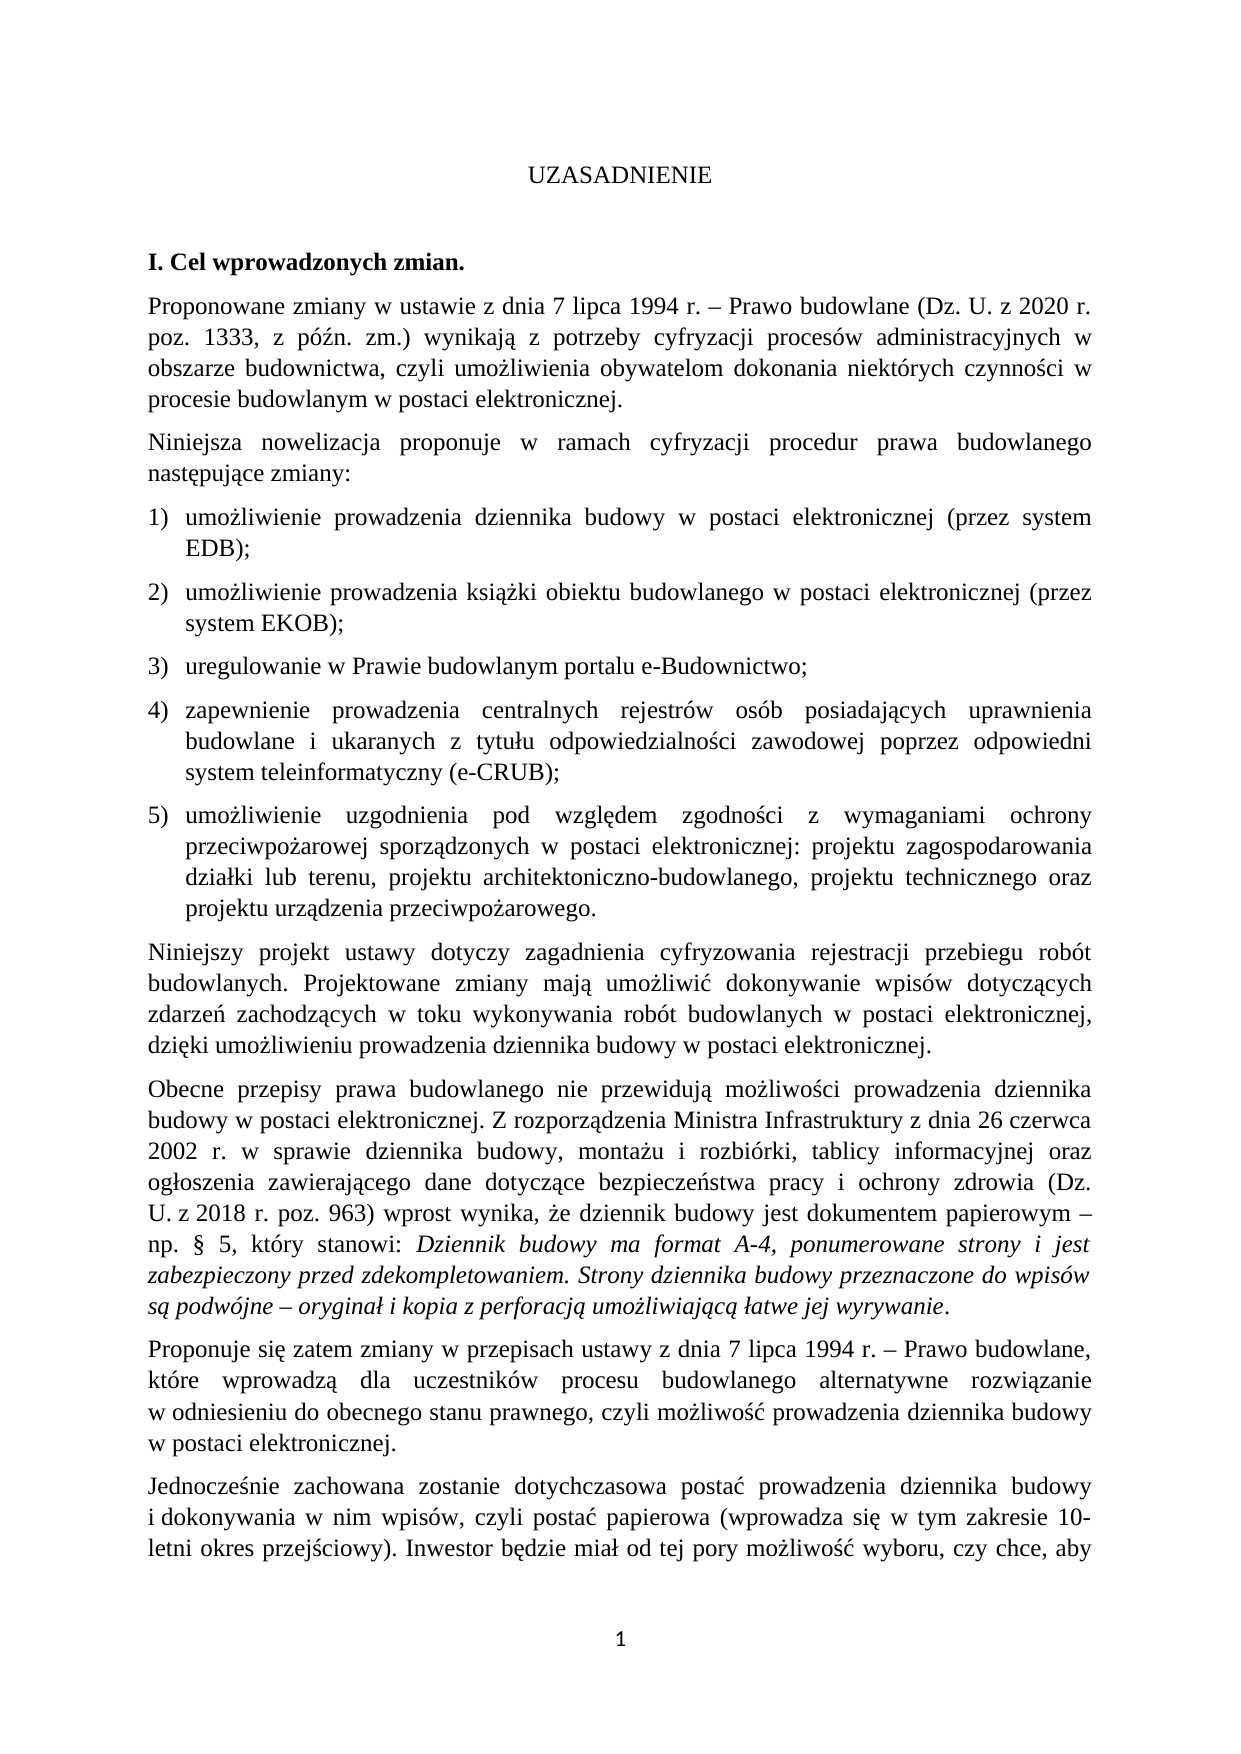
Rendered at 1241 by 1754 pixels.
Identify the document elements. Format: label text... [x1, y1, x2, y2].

list umożliwienie prowadzenia dziennika budowy w postaci elektronicznej (przez system EDB); [148, 502, 1093, 562]
text I. Cel wprowadzonych zmian. [148, 247, 1093, 276]
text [148, 1471, 1093, 1562]
text Proponuje się zatem zmiany w przepisach ustawy z dnia 7 lipca 1994 r. – Prawo budowlane, które wprowadzą dla uczestników procesu budowlanego alternatywne rozwiązanie w odniesieniu do obecnego stanu prawnego, czyli możliwość prowadzenia dziennika budowy w postaci elektronicznej. [148, 1334, 1093, 1456]
list zapewnienie prowadzenia centralnych rejestrów osób posiadających uprawnienia budowlane i ukaranych z tytułu odpowiedzialności zawodowej poprzez odpowiedni system teleinformatyczny (e-CRUB); [148, 695, 1093, 786]
list uregulowanie w Prawie budowlanym portalu e-Budownictwo; [148, 651, 1093, 680]
list umożliwienie prowadzenia książki obiektu budowlanego w postaci elektronicznej (przez system EKOB); [148, 577, 1093, 636]
list umożliwienie uzgodnienia pod względem zgodności z wymaganiami ochrony przeciwpożarowej sporządzonych w postaci elektronicznej: projektu zagospodarowania działki lub terenu, projektu architektoniczno-budowlanego, projektu technicznego oraz projektu urządzenia przeciwpożarowego. [148, 800, 1093, 922]
text UZASADNIENIE [148, 160, 1093, 189]
text Niniejszy projekt ustawy dotyczy zagadnienia cyfryzowania rejestracji przebiegu robót budowlanych. Projektowane zmiany mają umożliwić dokonywanie wpisów dotyczących zdarzeń zachodzących w toku wykonywania robót budowlanych w postaci elektronicznej, dzięki umożliwieniu prowadzenia dziennika budowy w postaci elektronicznej. [148, 937, 1093, 1059]
text Niniejsza nowelizacja proponuje w ramach cyfryzacji procedur prawa budowlanego następujące zmiany: [148, 427, 1093, 487]
text Obecne przepisy prawa budowlanego nie przewidują możliwości prowadzenia dziennika budowy w postaci elektronicznej. Z rozporządzenia Ministra Infrastruktury z dnia 26 czerwca 2002 r. w sprawie dziennika budowy, montażu i rozbiórki, tablicy informacyjnej oraz ogłoszenia zawierającego dane dotyczące bezpieczeństwa pracy i ochrony zdrowia (Dz. U. z 2018 r. poz. 963) wprost wynika, że dziennik budowy jest dokumentem papierowym – np. § 5, który stanowi: Dziennik budowy ma format A-4, ponumerowane strony i jest zabezpieczony przed zdekompletowaniem. Strony dziennika budowy przeznaczone do wpisów są podwójne – oryginał i kopia z perforacją umożliwiającą łatwe jej wyrywanie. [148, 1074, 1093, 1320]
text Proponowane zmiany w ustawie z dnia 7 lipca 1994 r. – Prawo budowlane (Dz. U. z 2020 r. poz. 1333, z późn. zm.) wynikają z potrzeby cyfryzacji procesów administracyjnych w obszarze budownictwa, czyli umożliwienia obywatelom dokonania niektórych czynności w procesie budowlanym w postaci elektronicznej. [148, 291, 1093, 413]
